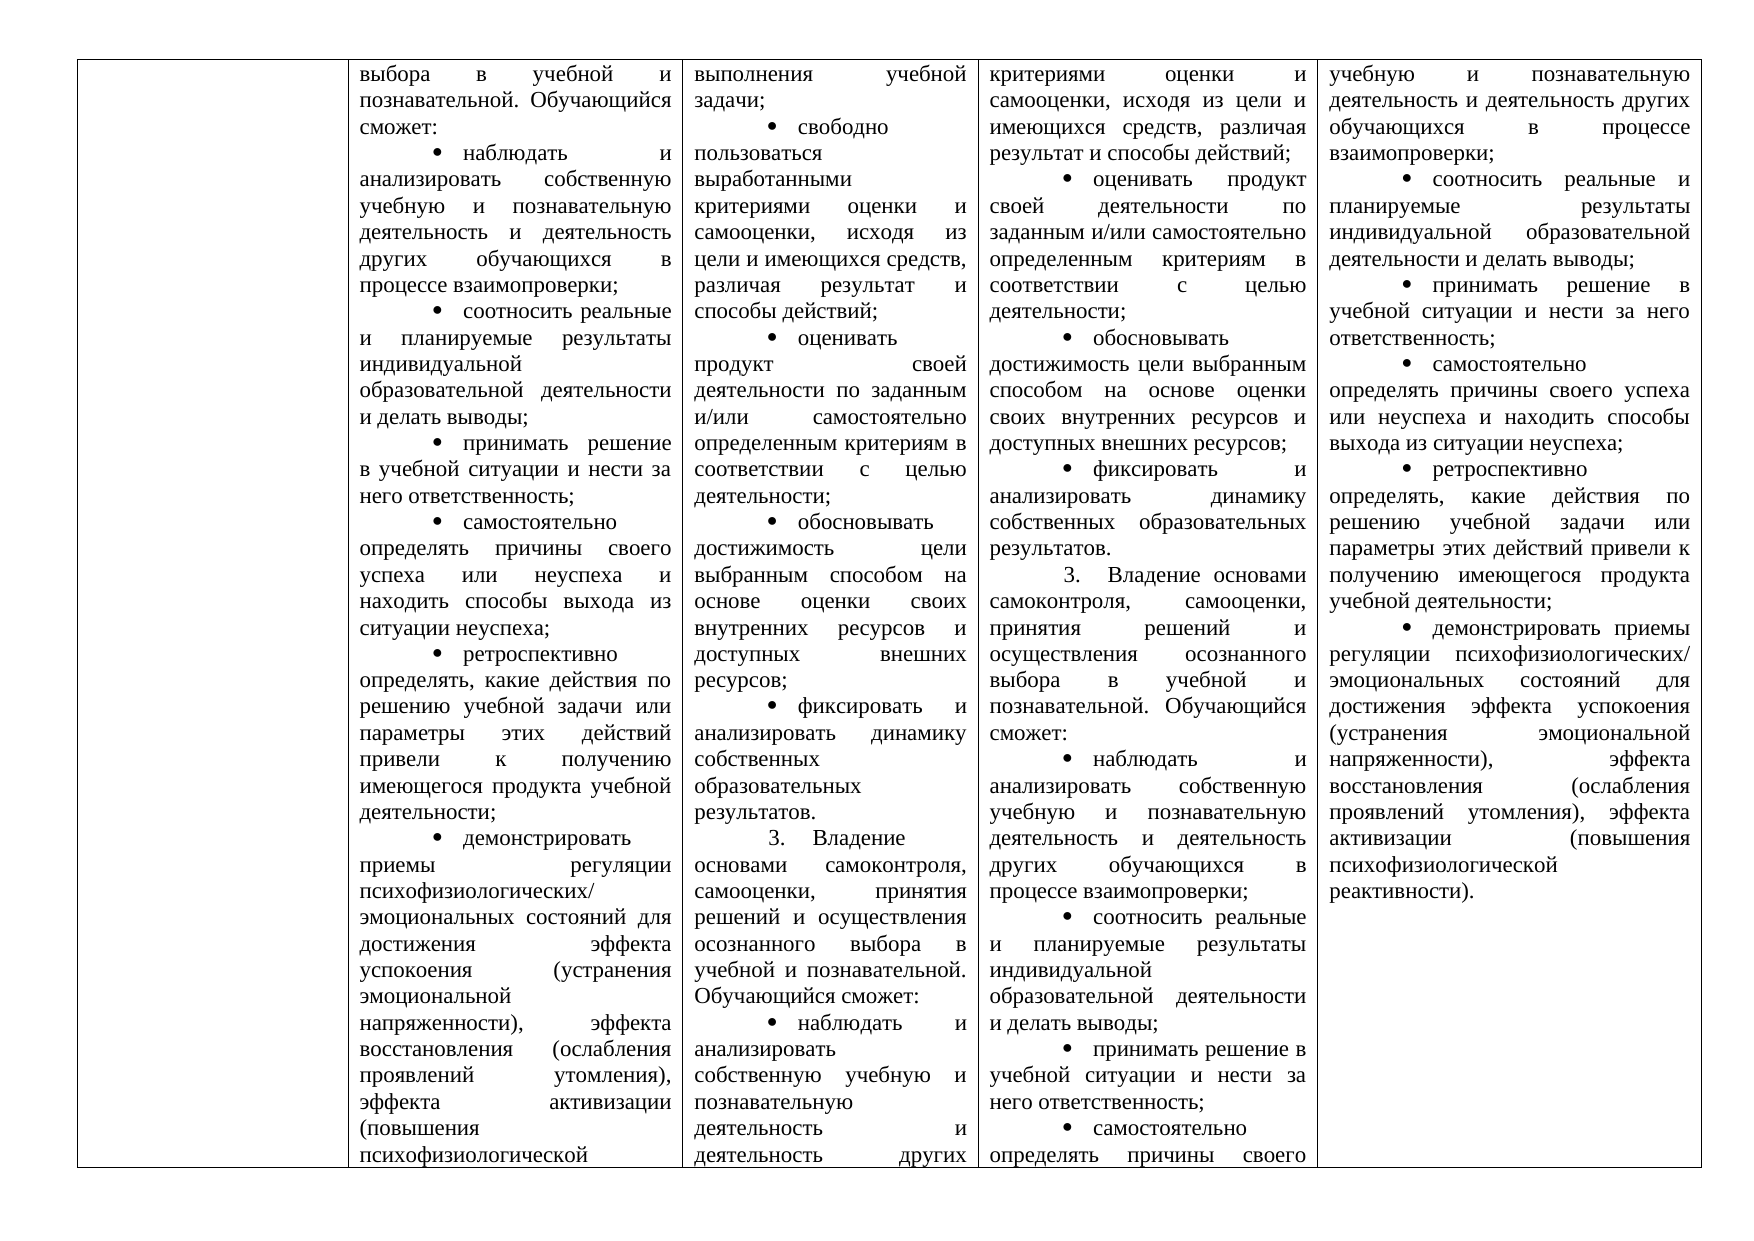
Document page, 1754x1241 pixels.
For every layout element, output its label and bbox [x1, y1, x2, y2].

table_cell [1318, 60, 1701, 1167]
table_cell [78, 60, 348, 1167]
table_cell [349, 60, 682, 1167]
table_cell [979, 60, 1317, 1167]
table_cell [683, 60, 978, 1167]
